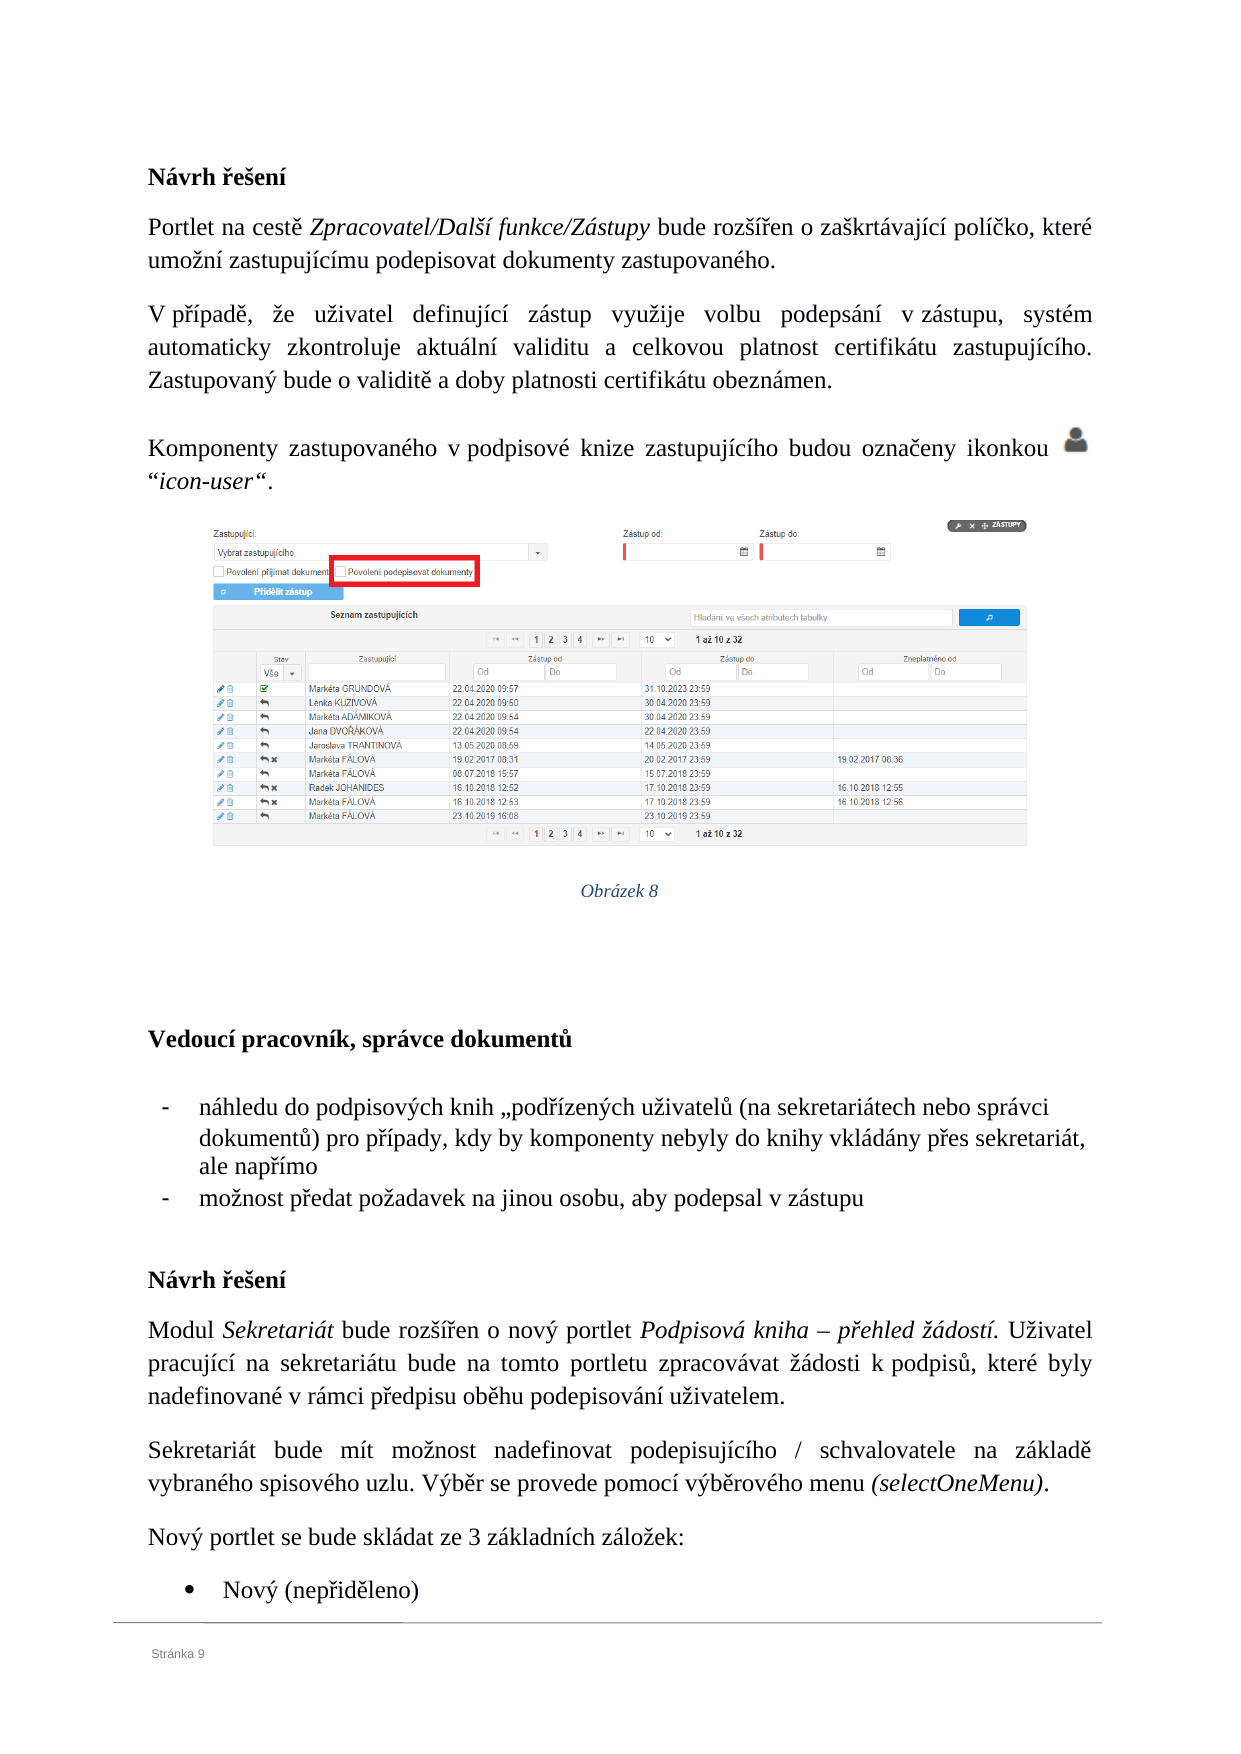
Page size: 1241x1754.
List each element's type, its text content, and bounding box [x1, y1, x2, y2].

text Sekretariát bude mít možnost nadefinovat podepisujícího / schvalovatele na základě vybraného spisového uzlu. Výběr se provede pomocí výběrového menu (selectOneMenu). [148, 1435, 1093, 1496]
picture [1059, 418, 1093, 457]
subtitle Návrh řešení [148, 1265, 1093, 1294]
subtitle Vedoucí pracovník, správce dokumentů [148, 1024, 1093, 1053]
picture [207, 520, 1033, 856]
list náhledu do podpisových knih „podřízených uživatelů (na sekretariátech nebo správci dokumentů) pro případy, kdy by komponenty nebyly do knihy vkládány přes sekretariát, ale napřímo [161, 1088, 1093, 1180]
text Modul Sekretariát bude rozšířen o nový portlet Podpisová kniha – přehled žádostí. Uživatel pracující na sekretariátu bude na tomto portletu zpracovávat žádosti k podpisů, které byly nadefinované v rámci předpisu oběhu podepisování uživatelem. [148, 1315, 1093, 1409]
text V případě, že uživatel definující zástup využije volbu podepsání v zástupu, systém automaticky zkontroluje aktuální validitu a celkovou platnost certifikátu zastupujícího. Zastupovaný bude o validitě a doby platnosti certifikátu obeznámen. [148, 299, 1093, 394]
list možnost předat požadavek na jinou osobu, aby podepsal v zástupu [161, 1180, 1093, 1214]
subtitle Návrh řešení [148, 162, 1093, 191]
text Obrázek 8 [148, 880, 1093, 902]
text Komponenty zastupovaného v podpisové knize zastupujícího budou označeny ikonkou “icon-user“. [148, 419, 1093, 495]
text Nový portlet se bude skládat ze 3 základních záložek: [148, 1522, 1093, 1550]
text Portlet na cestě Zpracovatel/Další funkce/Zástupy bude rozšířen o zaškrtávající políčko, které umožní zastupujícímu podepisovat dokumenty zastupovaného. [148, 212, 1093, 274]
list Nový (nepřiděleno) [185, 1575, 1093, 1604]
